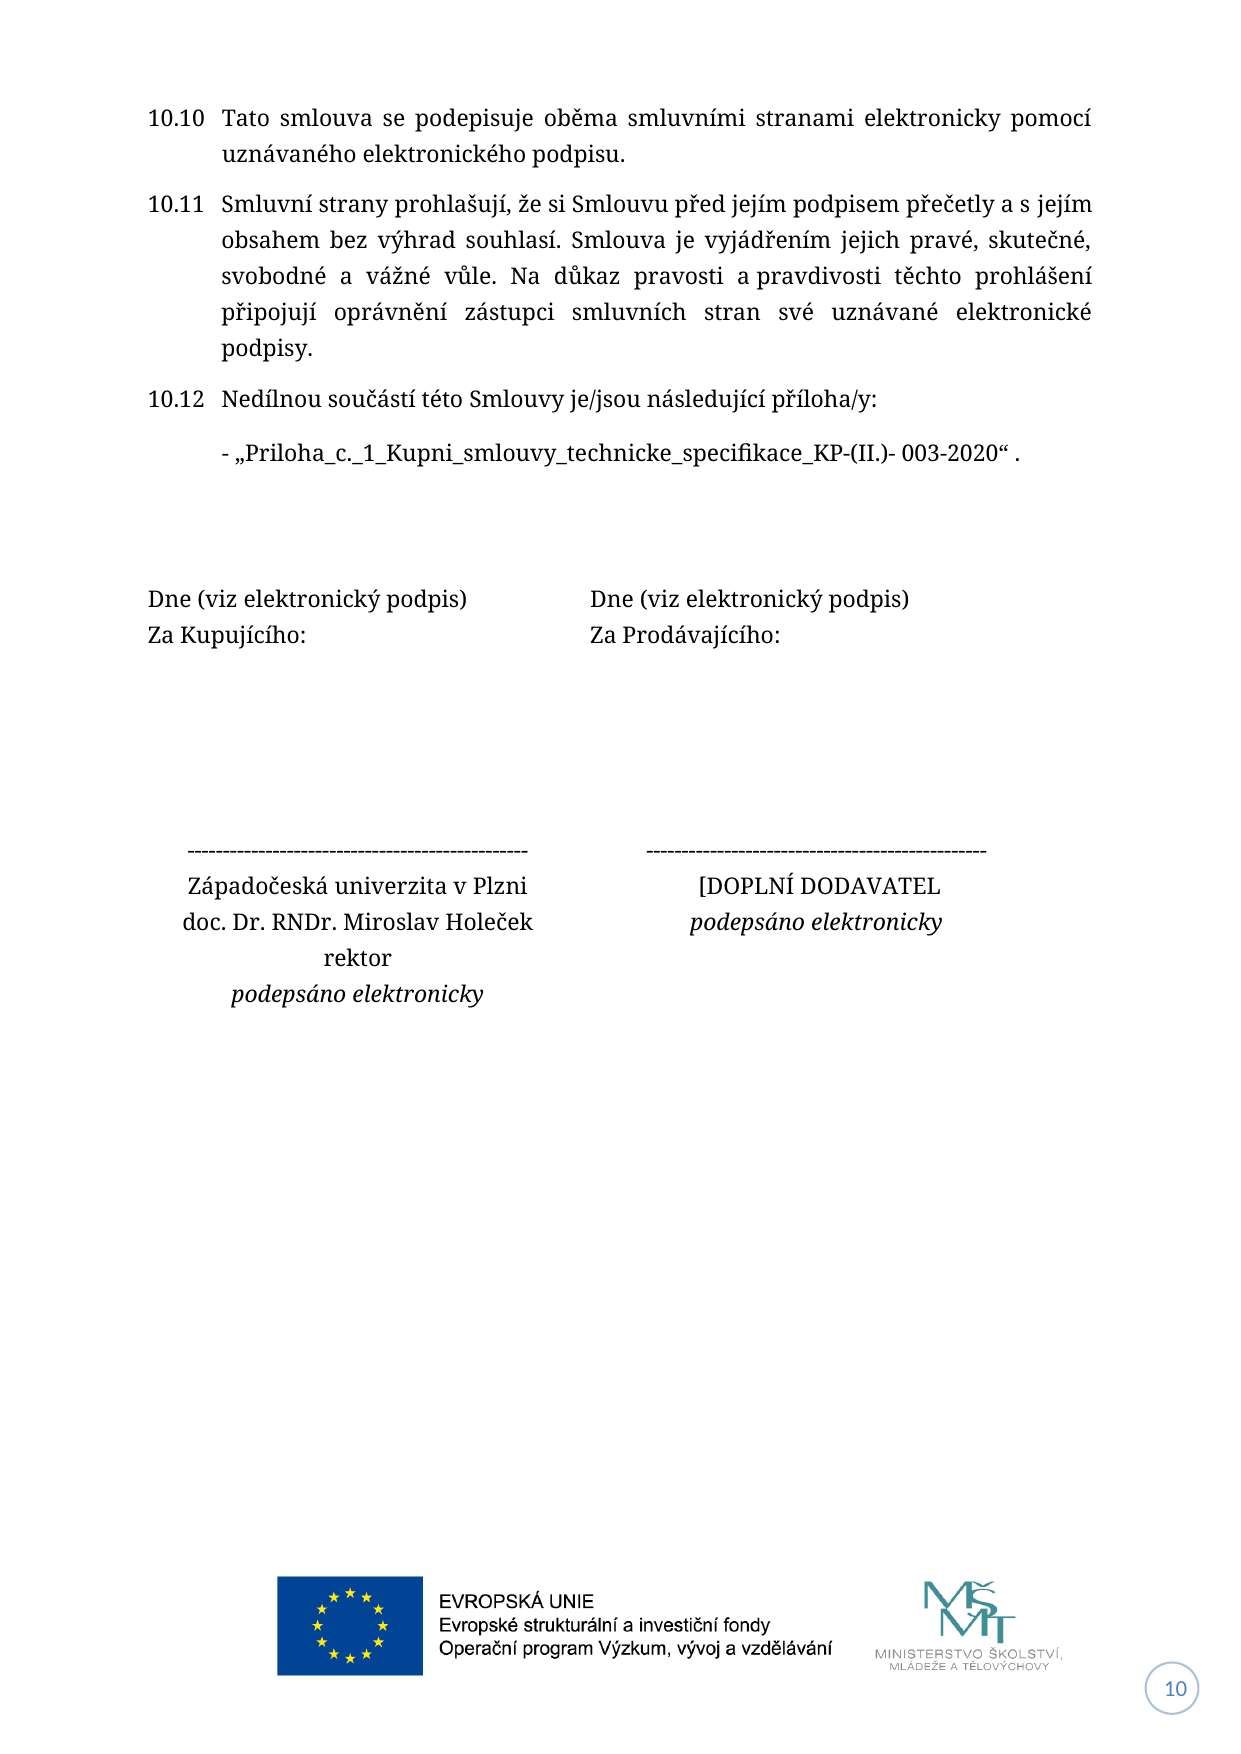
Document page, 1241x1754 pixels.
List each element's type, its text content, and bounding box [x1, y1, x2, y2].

picture [273, 1575, 1066, 1681]
text 10.11 Smluvní strany prohlašují, že si Smlouvu před jejím podpisem přečetly a s jejím obsahem bez výhrad souhlasí. Smlouva je vyjádřením jejich pravé, skutečné, svobodné a vážné vůle. Na důkaz pravosti a pravdivosti těchto prohlášení připojují oprávnění zástupci smluvních stran své uznávané elektronické podpisy. [148, 188, 1092, 363]
text - „Priloha_c._1_Kupni_smlouvy_technicke_specifikace_KP-(II.)- 003-2020“ . [222, 437, 1092, 468]
text 10.10 Tato smlouva se podepisuje oběma smluvními stranami elektronicky pomocí uznávaného elektronického podpisu. [148, 102, 1092, 169]
table_header Dne (viz elektronický podpis) Za Prodávajícího: ------------------------------------------------ [DOPLNÍ DODAVATEL podepsáno elektronicky [579, 583, 1054, 1013]
table_header Dne (viz elektronický podpis) Za Kupujícího: ------------------------------------------------Západočeská univerzita v Plzni doc. Dr. RNDr. Miroslav Holeček rektor podepsáno elektronicky [136, 583, 579, 1013]
text 10.12 Nedílnou součástí této Smlouvy je/jsou následující příloha/y: [148, 383, 1092, 414]
